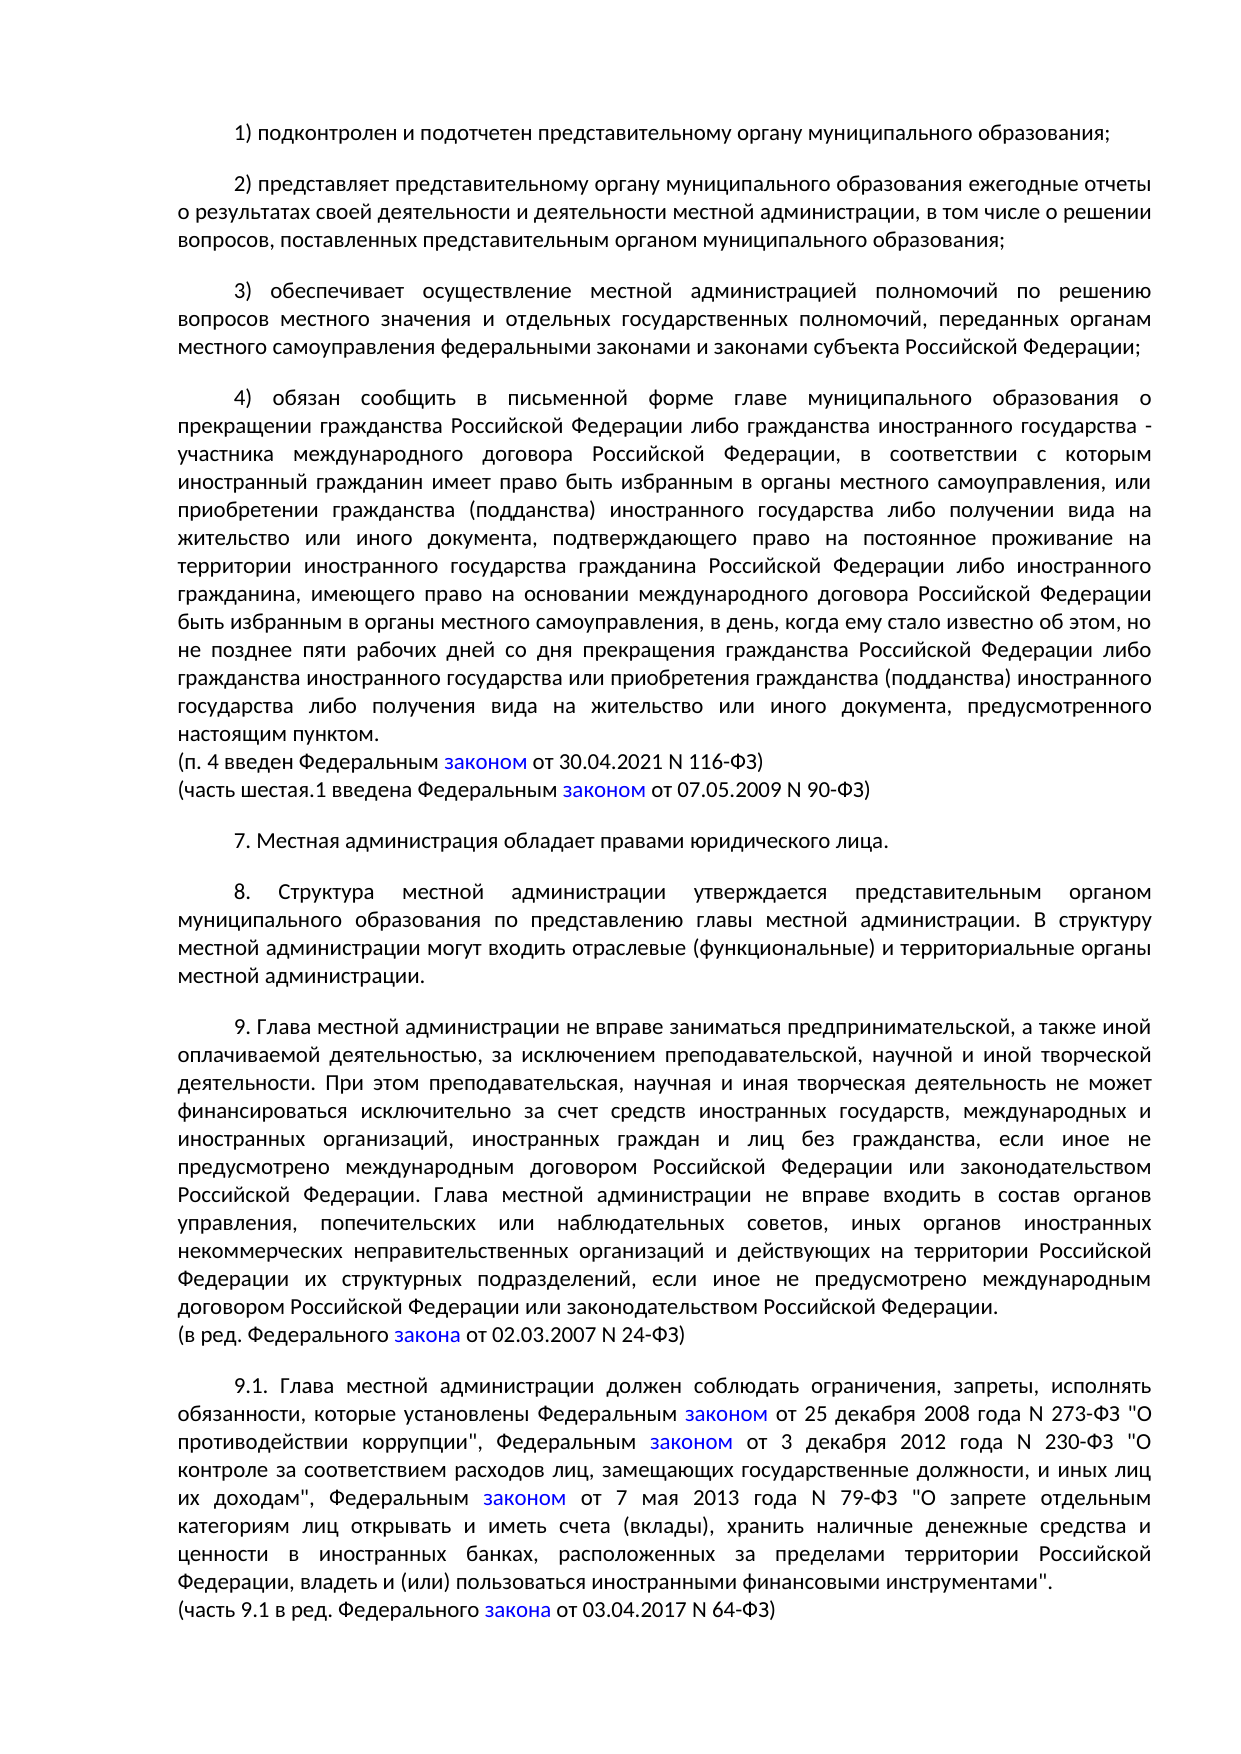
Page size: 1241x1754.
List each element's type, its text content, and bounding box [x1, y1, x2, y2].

text (часть шестая.1 введена Федеральным законом от 07.05.2009 N 90-ФЗ) [177, 775, 1152, 803]
text 9.1. Глава местной администрации должен соблюдать ограничения, запреты, исполнять обязанности, которые установлены Федеральным законом от 25 декабря 2008 года N 273-ФЗ "О противодействии коррупции", Федеральным законом от 3 декабря 2012 года N 230-ФЗ "О контроле за соответствием расходов лиц, замещающих государственные должности, и иных лиц их доходам", Федеральным законом от 7 мая 2013 года N 79-ФЗ "О запрете отдельным категориям лиц открывать и иметь счета (вклады), хранить наличные денежные средства и ценности в иностранных банках, расположенных за пределами территории Российской Федерации, владеть и (или) пользоваться иностранными финансовыми инструментами". [177, 1371, 1152, 1596]
text 8. Структура местной администрации утверждается представительным органом муниципального образования по представлению главы местной администрации. В структуру местной администрации могут входить отраслевые (функциональные) и территориальные органы местной администрации. [177, 877, 1152, 989]
text (п. 4 введен Федеральным законом от 30.04.2021 N 116-ФЗ) [177, 747, 1152, 775]
text 9. Глава местной администрации не вправе заниматься предпринимательской, а также иной оплачиваемой деятельностью, за исключением преподавательской, научной и иной творческой деятельности. При этом преподавательская, научная и иная творческая деятельность не может финансироваться исключительно за счет средств иностранных государств, международных и иностранных организаций, иностранных граждан и лиц без гражданства, если иное не предусмотрено международным договором Российской Федерации или законодательством Российской Федерации. Глава местной администрации не вправе входить в состав органов управления, попечительских или наблюдательных советов, иных органов иностранных некоммерческих неправительственных организаций и действующих на территории Российской Федерации их структурных подразделений, если иное не предусмотрено международным договором Российской Федерации или законодательством Российской Федерации. [177, 1012, 1152, 1320]
text 4) обязан сообщить в письменной форме главе муниципального образования о прекращении гражданства Российской Федерации либо гражданства иностранного государства - участника международного договора Российской Федерации, в соответствии с которым иностранный гражданин имеет право быть избранным в органы местного самоуправления, или приобретении гражданства (подданства) иностранного государства либо получении вида на жительство или иного документа, подтверждающего право на постоянное проживание на территории иностранного государства гражданина Российской Федерации либо иностранного гражданина, имеющего право на основании международного договора Российской Федерации быть избранным в органы местного самоуправления, в день, когда ему стало известно об этом, но не позднее пяти рабочих дней со дня прекращения гражданства Российской Федерации либо гражданства иностранного государства или приобретения гражданства (подданства) иностранного государства либо получения вида на жительство или иного документа, предусмотренного настоящим пунктом. [177, 383, 1152, 747]
text 1) подконтролен и подотчетен представительному органу муниципального образования; [177, 118, 1152, 146]
text (часть 9.1 в ред. Федерального закона от 03.04.2017 N 64-ФЗ) [177, 1596, 1152, 1623]
text 3) обеспечивает осуществление местной администрацией полномочий по решению вопросов местного значения и отдельных государственных полномочий, переданных органам местного самоуправления федеральными законами и законами субъекта Российской Федерации; [177, 276, 1152, 360]
text 2) представляет представительному органу муниципального образования ежегодные отчеты о результатах своей деятельности и деятельности местной администрации, в том числе о решении вопросов, поставленных представительным органом муниципального образования; [177, 169, 1152, 253]
text (в ред. Федерального закона от 02.03.2007 N 24-ФЗ) [177, 1320, 1152, 1348]
text 7. Местная администрация обладает правами юридического лица. [177, 826, 1152, 854]
